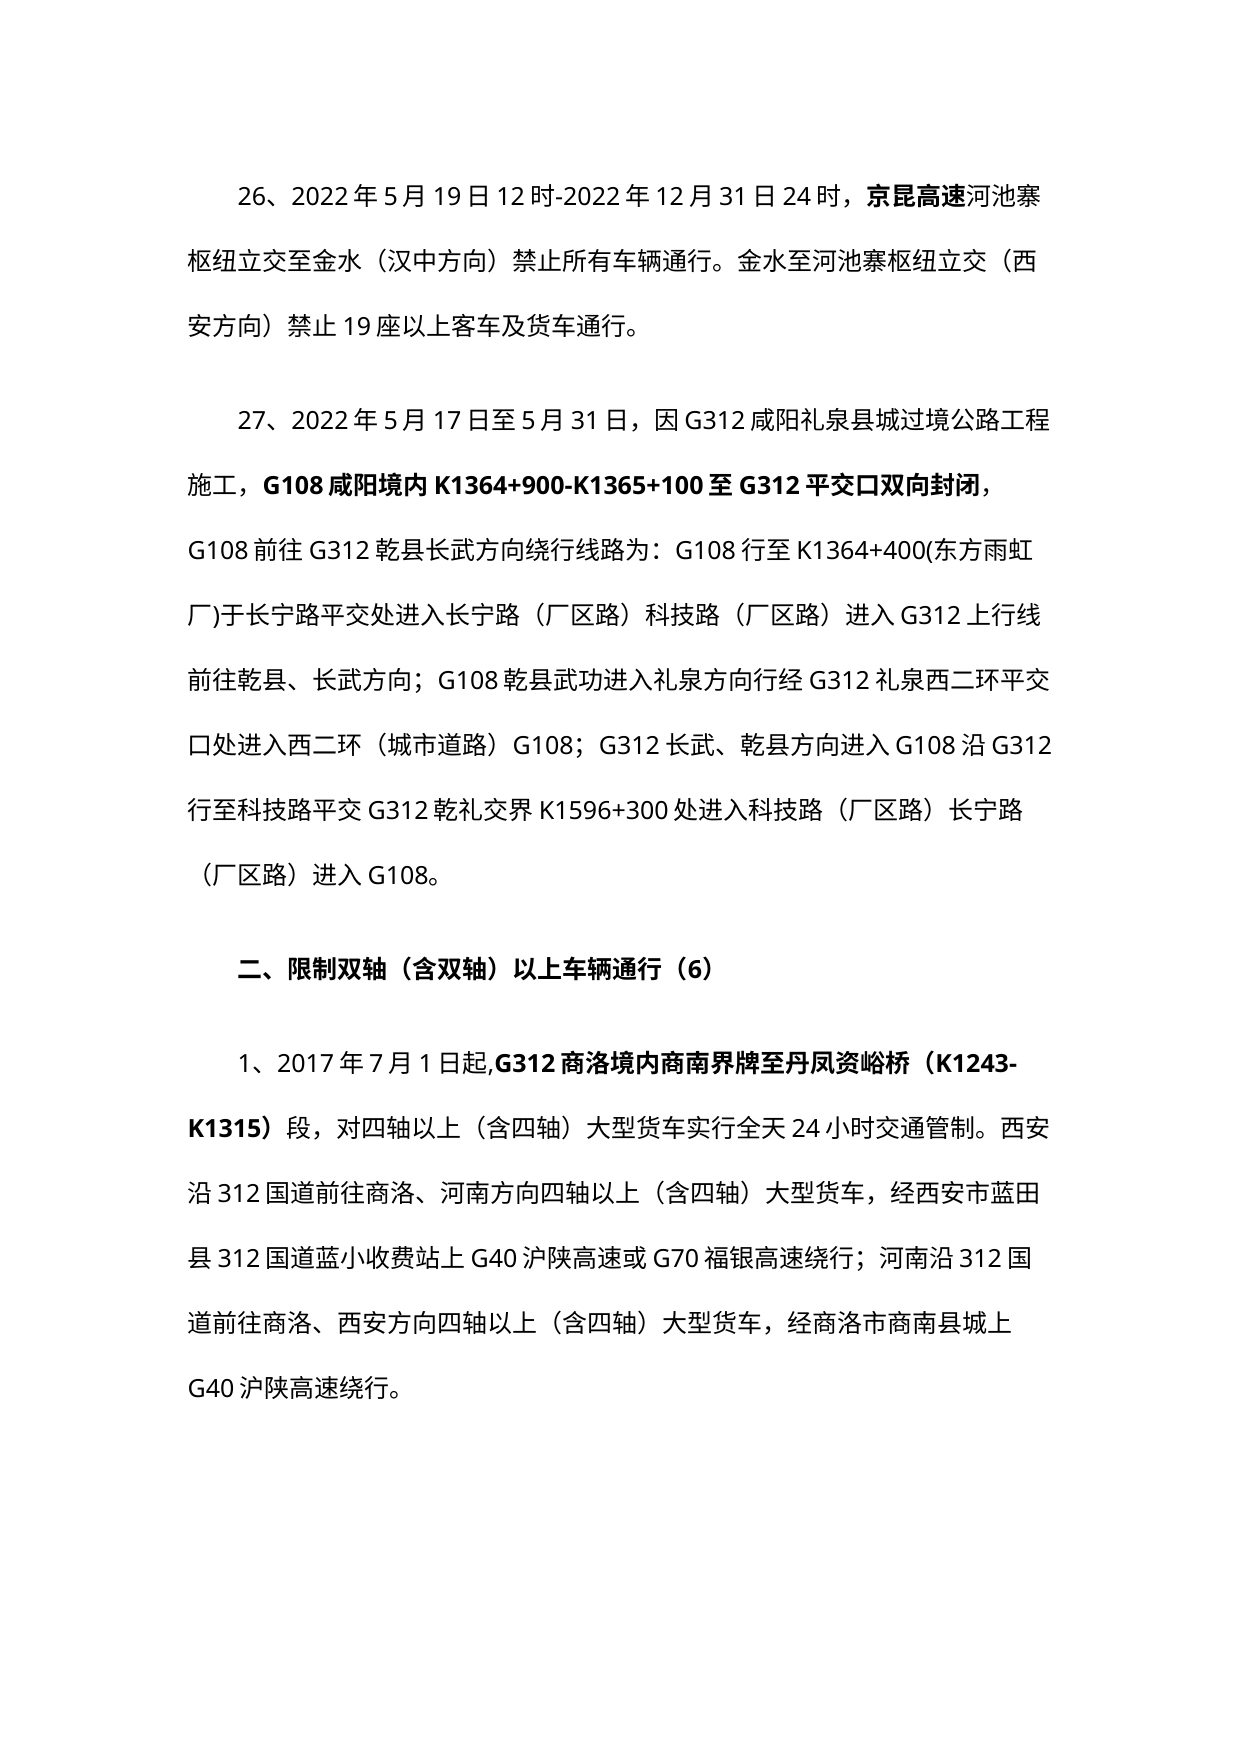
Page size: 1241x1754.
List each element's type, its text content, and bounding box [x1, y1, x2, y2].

text 27、2022年5月17日至5月31日，因G312咸阳礼泉县城过境公路工程施工，G108咸阳境内 K1364+900-K1365+100至G312平交口双向封闭，G108前往G312乾县长武方向绕行线路为：G108行至K1364+400(东方雨虹厂)于长宁路平交处进入长宁路（厂区路）科技路（厂区路）进入G312上行线前往乾县、长武方向；G108乾县武功进入礼泉方向行经G312礼泉西二环平交口处进入西二环（城市道路）G108；G312长武、乾县方向进入G108沿G312行至科技路平交G312乾礼交界K1596+300处进入科技路（厂区路）长宁路（厂区路）进入G108。 [187, 386, 1053, 906]
text 二、限制双轴（含双轴）以上车辆通行（6） [187, 935, 1053, 1000]
text 1、2017年7月1日起,G312商洛境内商南界牌至丹凤资峪桥（K1243-K1315）段，对四轴以上（含四轴）大型货车实行全天24小时交通管制。西安沿312国道前往商洛、河南方向四轴以上（含四轴）大型货车，经西安市蓝田县312国道蓝小收费站上G40沪陕高速或G70福银高速绕行；河南沿312国道前往商洛、西安方向四轴以上（含四轴）大型货车，经商洛市商南县城上G40沪陕高速绕行。 [187, 1029, 1053, 1419]
text 26、2022年5月19日12时-2022年12月31日24时，京昆高速河池寨枢纽立交至金水（汉中方向）禁止所有车辆通行。金水至河池寨枢纽立交（西安方向）禁止19座以上客车及货车通行。 [187, 162, 1053, 357]
